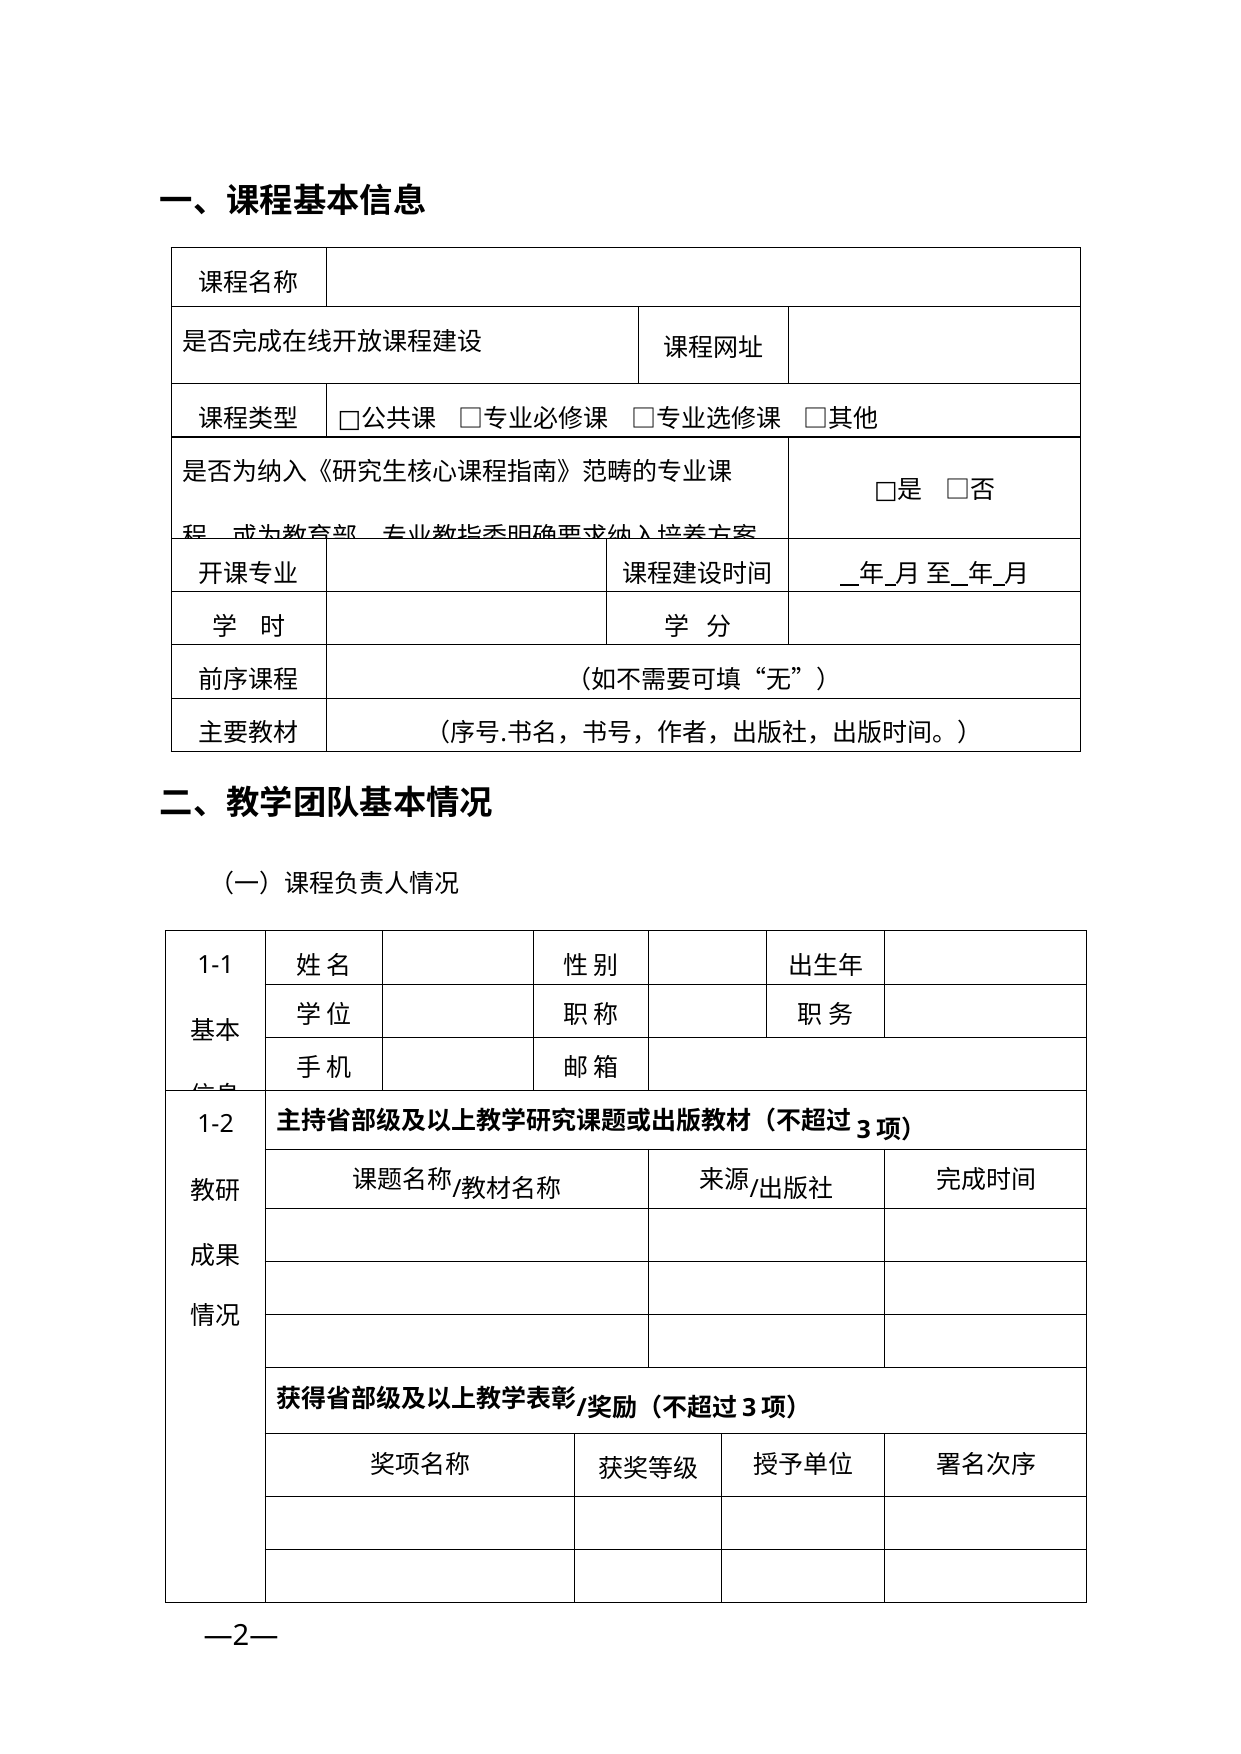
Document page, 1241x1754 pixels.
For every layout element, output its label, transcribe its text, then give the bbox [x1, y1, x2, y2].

table_cell [649, 985, 766, 1037]
table_cell [575, 1497, 721, 1549]
table_cell [885, 1550, 1086, 1602]
table_cell 课程网址 [639, 307, 788, 383]
table_cell （如不需要可填“无”） [327, 645, 1080, 697]
table_header 1-1 基本 信息 [166, 931, 265, 1090]
table_cell [722, 1497, 884, 1549]
text 二、教学团队基本情况 [159, 768, 1202, 833]
table_cell [266, 1315, 648, 1367]
table_cell 授予单位 [722, 1434, 884, 1496]
table_cell [266, 1262, 648, 1314]
table_cell （序号.书名，书号，作者，出版社，出版时间。） [327, 699, 1080, 751]
table_cell [885, 1497, 1086, 1549]
table_header [383, 931, 533, 983]
table_cell [575, 1550, 721, 1602]
table_cell [885, 1209, 1086, 1261]
list 课程负责人情况 [159, 849, 1202, 914]
table_cell 主要教材 [172, 699, 326, 751]
table_header [327, 248, 1080, 306]
table_cell [789, 307, 1080, 383]
table_cell □公共课 □专业必修课 □专业选修课 □其他 [327, 384, 1080, 436]
table_cell [649, 1209, 884, 1261]
table_cell 学 分 [607, 592, 788, 644]
table_cell 学 位 [266, 985, 382, 1037]
table_cell 学 时 [172, 592, 326, 644]
table_cell [383, 985, 533, 1037]
table_header [885, 931, 1086, 983]
table_cell [383, 1038, 533, 1090]
table_cell [649, 1315, 884, 1367]
table_cell 前序课程 [172, 645, 326, 697]
table_cell 手 机 [266, 1038, 382, 1090]
table_cell 开课专业 [172, 539, 326, 591]
table_cell [885, 1262, 1086, 1314]
table_cell 获奖等级 [575, 1434, 721, 1496]
table_cell [885, 985, 1086, 1037]
table_cell [789, 592, 1080, 644]
table_header 性 别 [534, 931, 648, 983]
table_cell [649, 1262, 884, 1314]
table_cell 课程建设时间 [607, 539, 788, 591]
table_cell 来源/出版社 [649, 1150, 884, 1208]
table_cell 年 月 至 年 月 [789, 539, 1080, 591]
table_cell 邮 箱 [534, 1038, 648, 1090]
table_header 姓 名 [266, 931, 382, 983]
table_cell [649, 1038, 1086, 1090]
table_cell 课程类型 [172, 384, 326, 436]
table_cell 1-2 教研 成果 情况 [166, 1091, 265, 1602]
table_header 出生年月 [767, 931, 884, 983]
table_cell 完成时间 [885, 1150, 1086, 1208]
table_cell 课题名称/教材名称 [266, 1150, 648, 1208]
table_cell [722, 1550, 884, 1602]
table_header 课程名称 [172, 248, 326, 306]
table_cell 职 称 [534, 985, 648, 1037]
table_cell [327, 592, 606, 644]
table_cell 是否为纳入《研究生核心课程指南》范畴的专业课程，或为教育部、专业教指委明确要求纳入培养方案的课程 [172, 438, 788, 538]
table_cell [266, 1209, 648, 1261]
table_cell 职 务 [767, 985, 884, 1037]
table_cell [327, 539, 606, 591]
table_cell 是否完成在线开放课程建设 □是 □否 [172, 307, 638, 383]
table_cell [266, 1497, 574, 1549]
table_cell 署名次序 [885, 1434, 1086, 1496]
table_cell 主持省部级及以上教学研究课题或出版教材（不超过3项） [266, 1091, 1086, 1149]
table_header [649, 931, 766, 983]
text 一、课程基本信息 [159, 166, 1202, 231]
table_cell [885, 1315, 1086, 1367]
table_cell 获得省部级及以上教学表彰/奖励（不超过3项） [266, 1368, 1086, 1433]
table_cell [266, 1550, 574, 1602]
table_cell □是 □否 [789, 438, 1080, 538]
table_cell 奖项名称 [266, 1434, 574, 1496]
